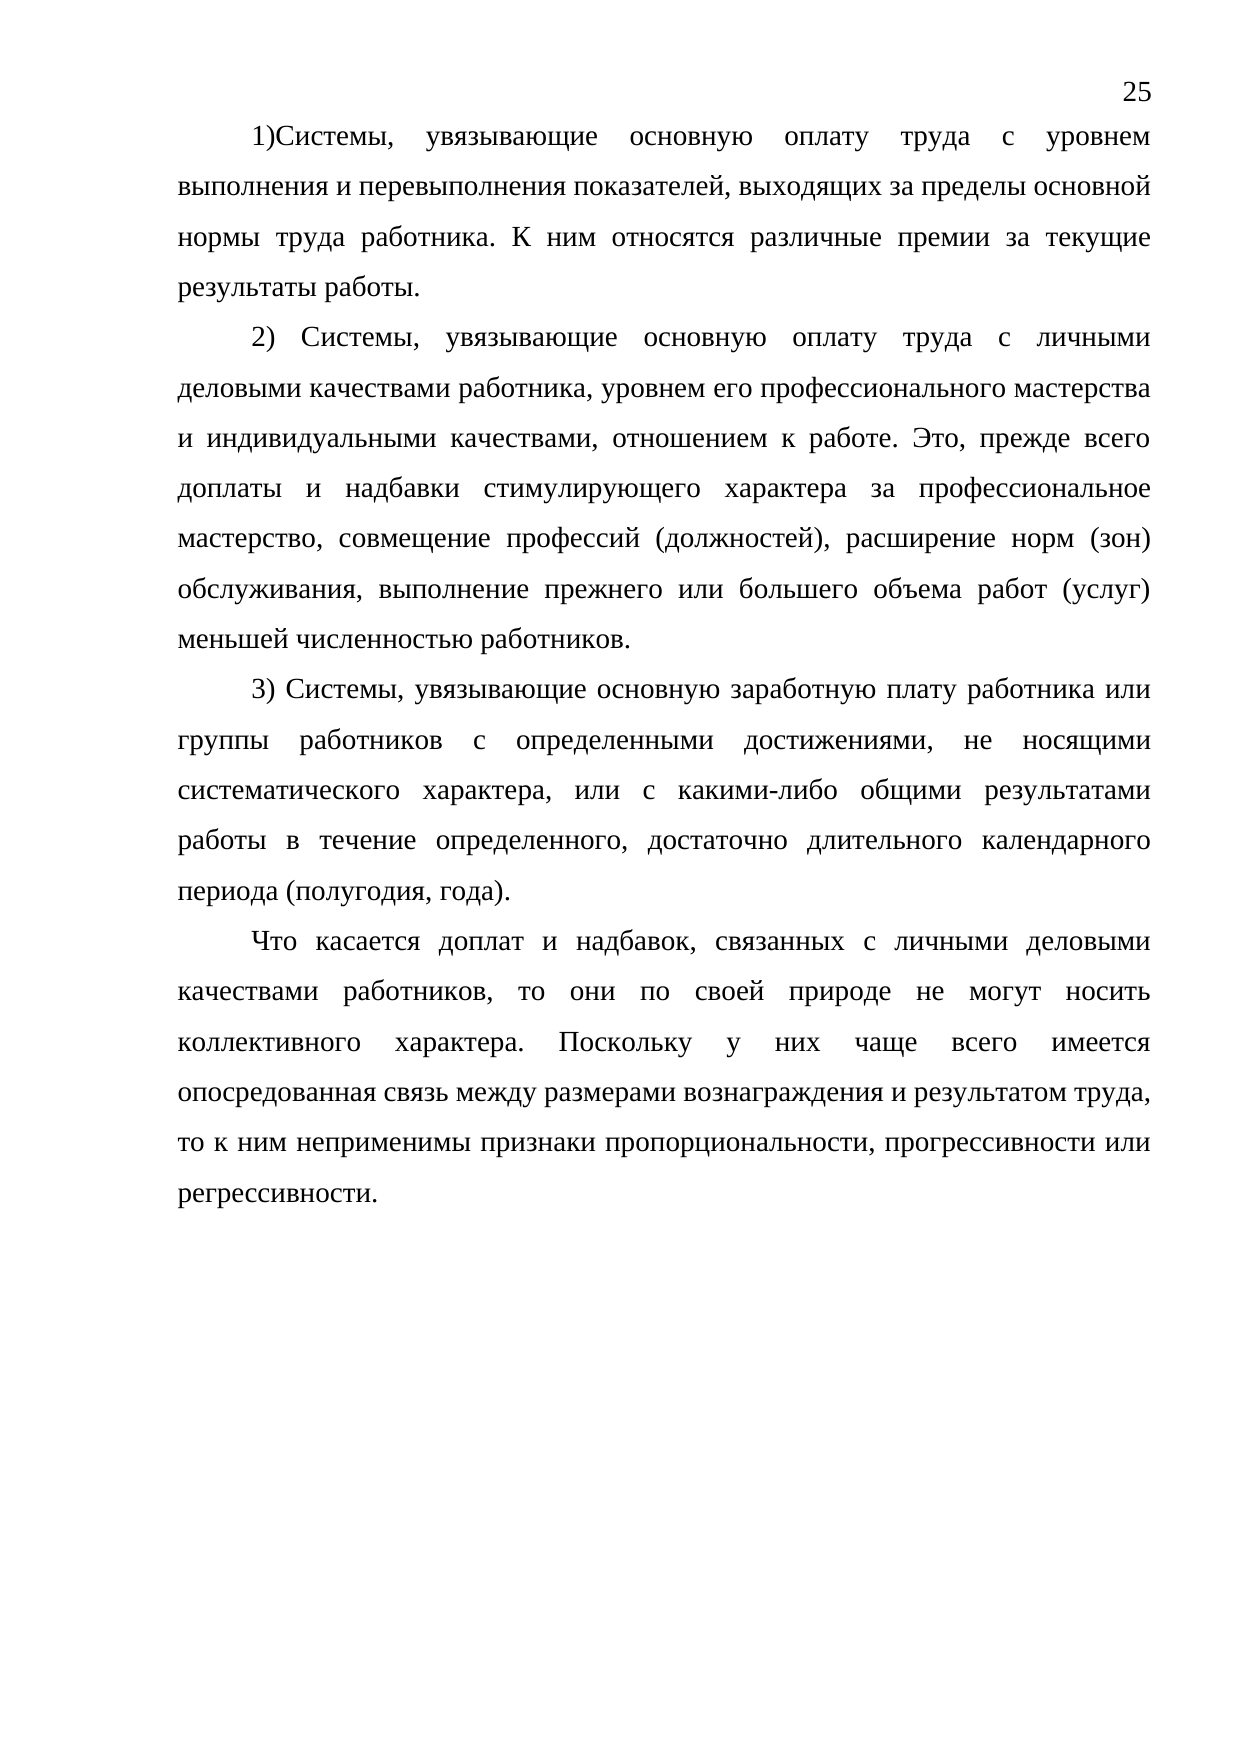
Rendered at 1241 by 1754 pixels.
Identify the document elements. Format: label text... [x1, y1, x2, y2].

text Что касается доплат и надбавок, связанных с личными деловыми качествами работников, то они по своей природе не могут носить коллективного характера. Поскольку у них чаще всего имеется опосредованная связь между размерами вознаграждения и результатом труда, то к ним неприменимы признаки пропорциональности, прогрессивности или регрессивности. [177, 923, 1152, 1208]
text 2) Системы, увязывающие основную оплату труда с личными деловыми качествами работника, уровнем его профессионального мастерства и индивидуальными качествами, отношением к работе. Это, прежде всего доплаты и надбавки стимулирующего характера за профессиональное мастерство, совмещение профессий (должностей), расширение норм (зон) обслуживания, выполнение прежнего или большего объема работ (услуг) меньшей численностью работников. [177, 319, 1152, 655]
text 1)Системы, увязывающие основную оплату труда с уровнем выполнения и перевыполнения показателей, выходящих за пределы основной нормы труда работника. К ним относятся различные премии за текущие результаты работы. [177, 118, 1152, 303]
text 3) Системы, увязывающие основную заработную плату работника или группы работников с определенными достижениями, не носящими систематического характера, или с какими-либо общими результатами работы в течение определенного, достаточно длительного календарного периода (полугодия, года). [177, 672, 1152, 906]
